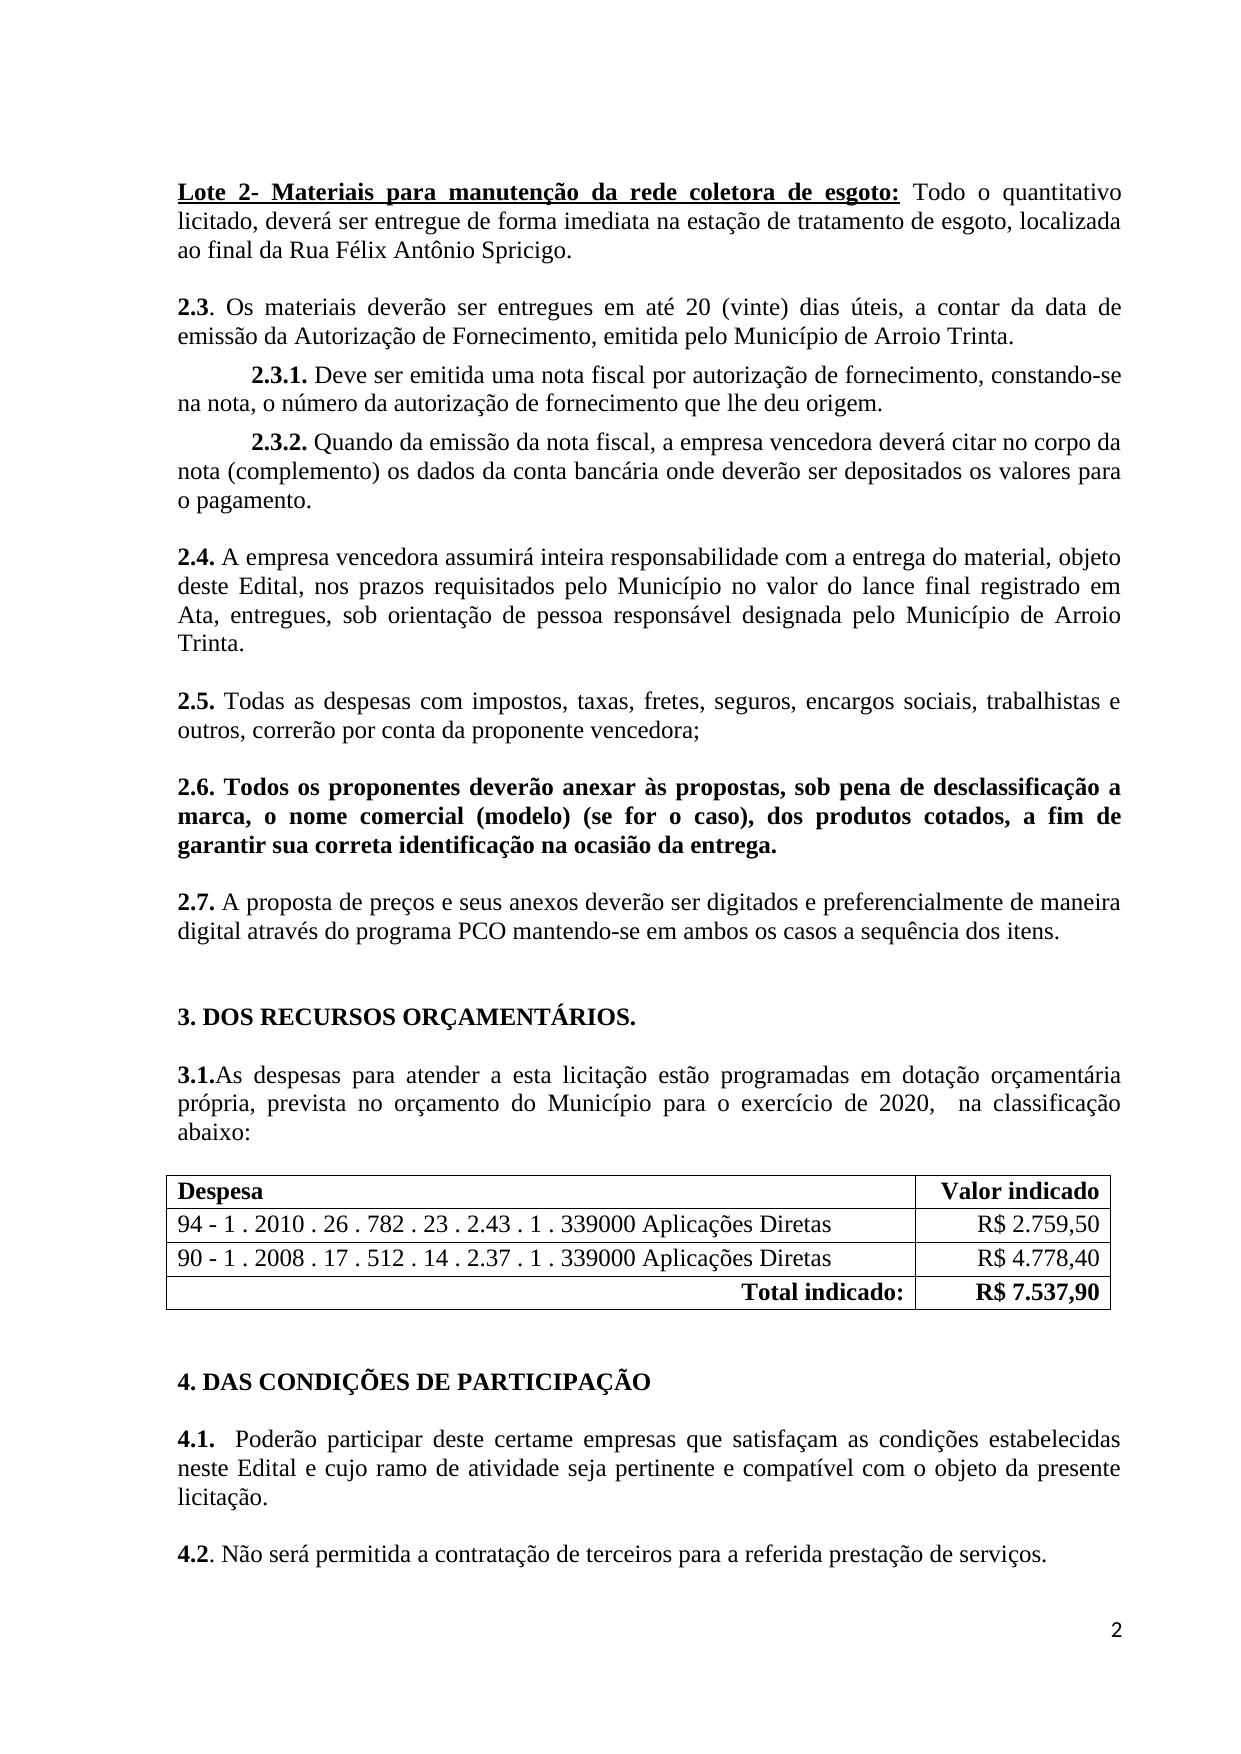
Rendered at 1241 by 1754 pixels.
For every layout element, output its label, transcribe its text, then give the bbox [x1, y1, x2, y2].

table_cell Total indicado: [167, 1277, 915, 1309]
table_cell R$ 4.778,40 [916, 1243, 1110, 1276]
text 2.5. Todas as despesas com impostos, taxas, fretes, seguros, encargos sociais, trabalhistas e outros, correrão por conta da proponente vencedora; [177, 686, 1122, 743]
table_cell 90 - 1 . 2008 . 17 . 512 . 14 . 2.37 . 1 . 339000 Aplicações Diretas [167, 1243, 915, 1276]
text 2.7. A proposta de preços e seus anexos deverão ser digitados e preferencialmente de maneira digital através do programa PCO mantendo-se em ambos os casos a sequência dos itens. [177, 887, 1122, 945]
text 4.1. Poderão participar deste certame empresas que satisfaçam as condições estabelecidas neste Edital e cujo ramo de atividade seja pertinente e compatível com o objeto da presente licitação. [177, 1424, 1122, 1511]
table_header Valor indicado [916, 1176, 1110, 1208]
text 4. DAS CONDIÇÕES DE PARTICIPAÇÃO [177, 1367, 1122, 1396]
table_cell 94 - 1 . 2010 . 26 . 782 . 23 . 2.43 . 1 . 339000 Aplicações Diretas [167, 1209, 915, 1242]
table_header Despesa [167, 1176, 915, 1208]
text 2.3. Os materiais deverão ser entregues em até 20 (vinte) dias úteis, a contar da data de emissão da Autorização de Fornecimento, emitida pelo Município de Arroio Trinta. [177, 292, 1122, 350]
text Lote 2- Materiais para manutenção da rede coletora de esgoto: Todo o quantitativo licitado, deverá ser entregue de forma imediata na estação de tratamento de esgoto, localizada ao final da Rua Félix Antônio Spricigo. [177, 177, 1122, 263]
text 3.1.As despesas para atender a esta licitação estão programadas em dotação orçamentária própria, prevista no orçamento do Município para o exercício de 2020, na classificação abaixo: [177, 1060, 1122, 1146]
text 2.3.2. Quando da emissão da nota fiscal, a empresa vencedora deverá citar no corpo da nota (complemento) os dados da conta bancária onde deverão ser depositados os valores para o pagamento. [177, 427, 1122, 513]
text 4.2. Não será permitida a contratação de terceiros para a referida prestação de serviços. [177, 1539, 1122, 1568]
text 3. DOS RECURSOS ORÇAMENTÁRIOS. [177, 1002, 1122, 1031]
table_cell R$ 2.759,50 [916, 1209, 1110, 1242]
table_cell R$ 7.537,90 [916, 1277, 1110, 1309]
text 2.6. Todos os proponentes deverão anexar às propostas, sob pena de desclassificação a marca, o nome comercial (modelo) (se for o caso), dos produtos cotados, a fim de garantir sua correta identificação na ocasião da entrega. [177, 772, 1122, 858]
text 2.4. A empresa vencedora assumirá inteira responsabilidade com a entrega do material, objeto deste Edital, nos prazos requisitados pelo Município no valor do lance final registrado em Ata, entregues, sob orientação de pessoa responsável designada pelo Município de Arroio Trinta. [177, 542, 1122, 657]
text 2.3.1. Deve ser emitida uma nota fiscal por autorização de fornecimento, constando-se na nota, o número da autorização de fornecimento que lhe deu origem. [177, 360, 1122, 417]
